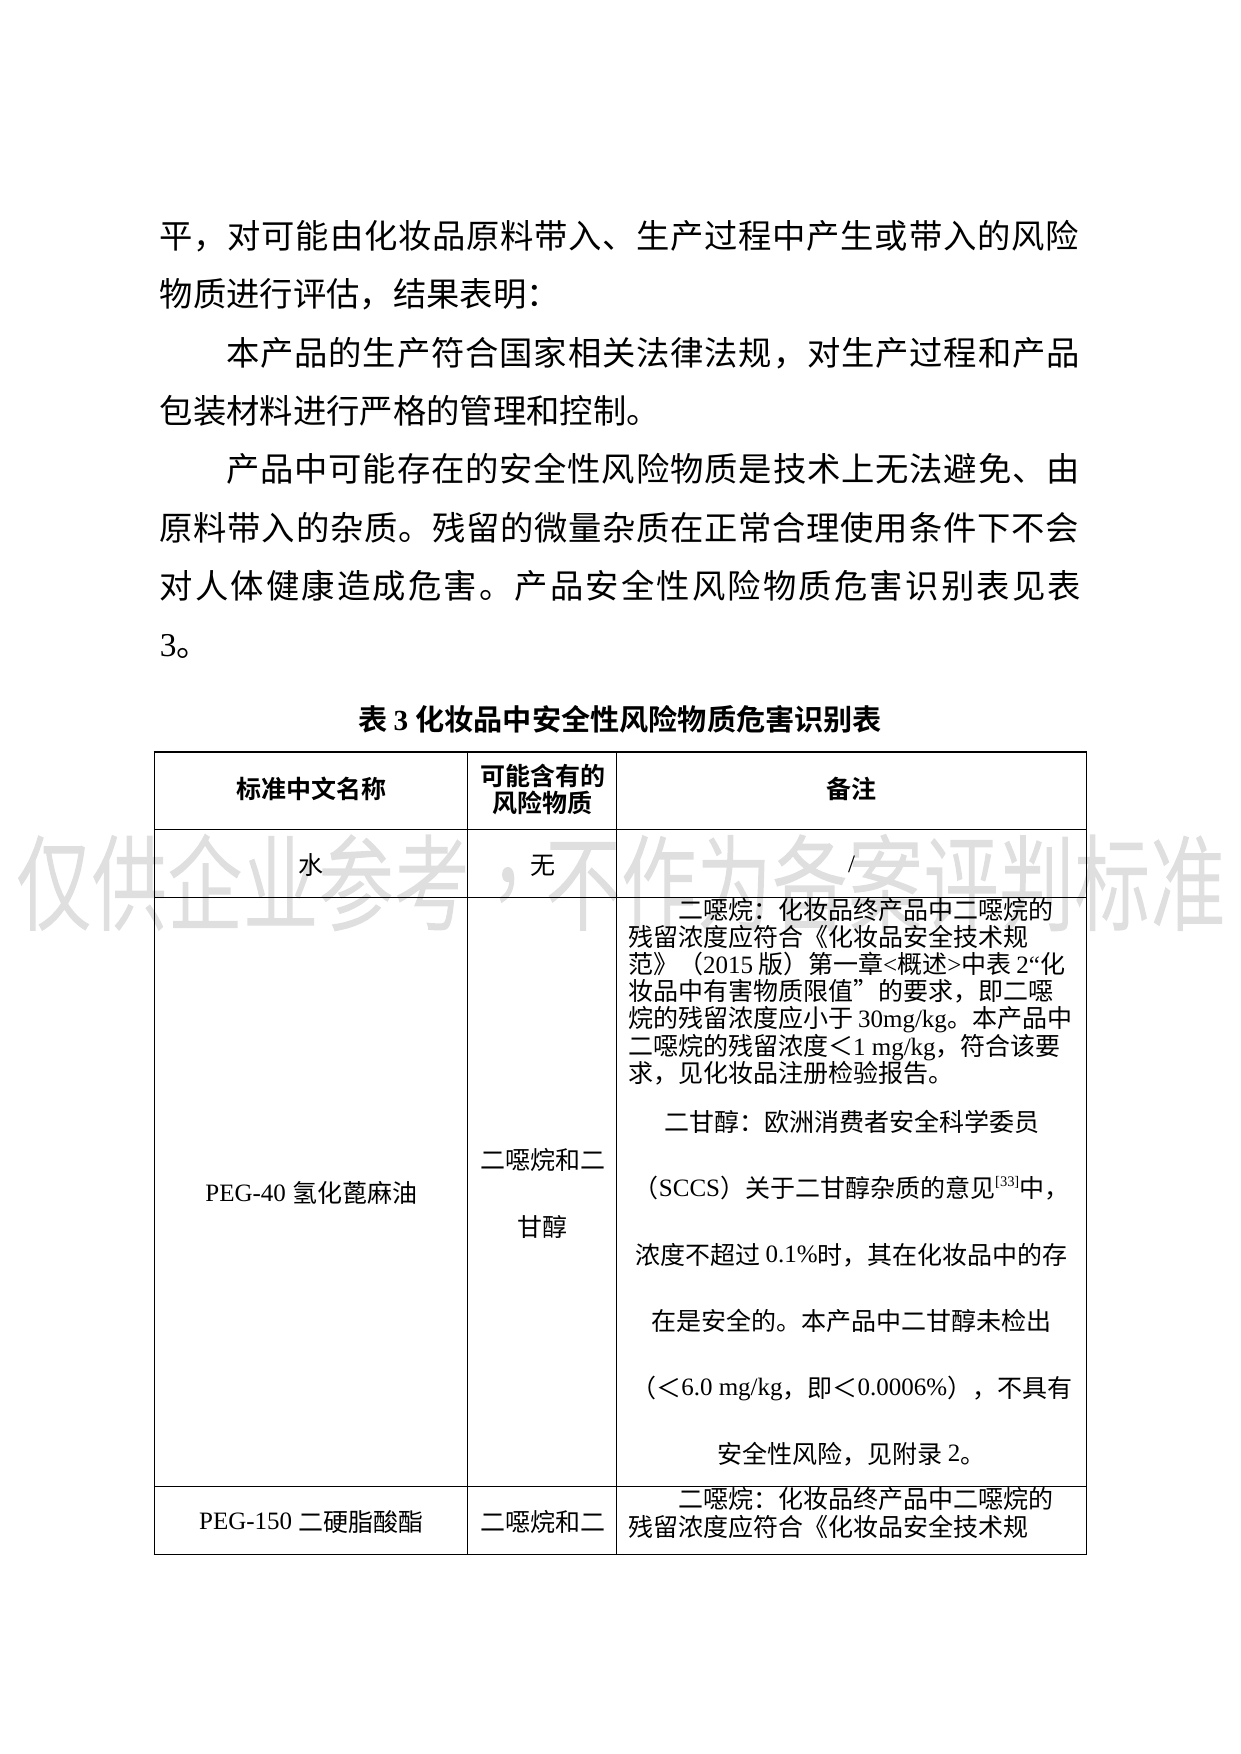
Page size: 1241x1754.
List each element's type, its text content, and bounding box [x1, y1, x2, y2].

text 本产品的生产符合国家相关法律法规，对生产过程和产品包装材料进行严格的管理和控制。 [159, 318, 1081, 435]
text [159, 202, 1081, 318]
table_cell 二噁烷和二甘醇 [468, 898, 616, 1486]
table_cell 二噁烷和二甘醇 [468, 1487, 616, 1554]
table_header 可能含有的风险物质 [468, 753, 616, 829]
table_header 备注 [617, 753, 1086, 829]
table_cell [617, 1487, 1086, 1554]
table_cell 水 [155, 830, 467, 897]
table_cell PEG-40 氢化蓖麻油 [155, 898, 467, 1486]
table_header 标准中文名称 [155, 753, 467, 829]
text 表3 化妆品中安全性风险物质危害识别表 [159, 685, 1081, 751]
text 产品中可能存在的安全性风险物质是技术上无法避免、由原料带入的杂质。残留的微量杂质在正常合理使用条件下不会对人体健康造成危害。产品安全性风险物质危害识别表见表3。 [159, 435, 1081, 668]
table_cell PEG-150 二硬脂酸酯 [155, 1487, 467, 1554]
table_cell 无 [468, 830, 616, 897]
table_cell / [617, 830, 1086, 897]
